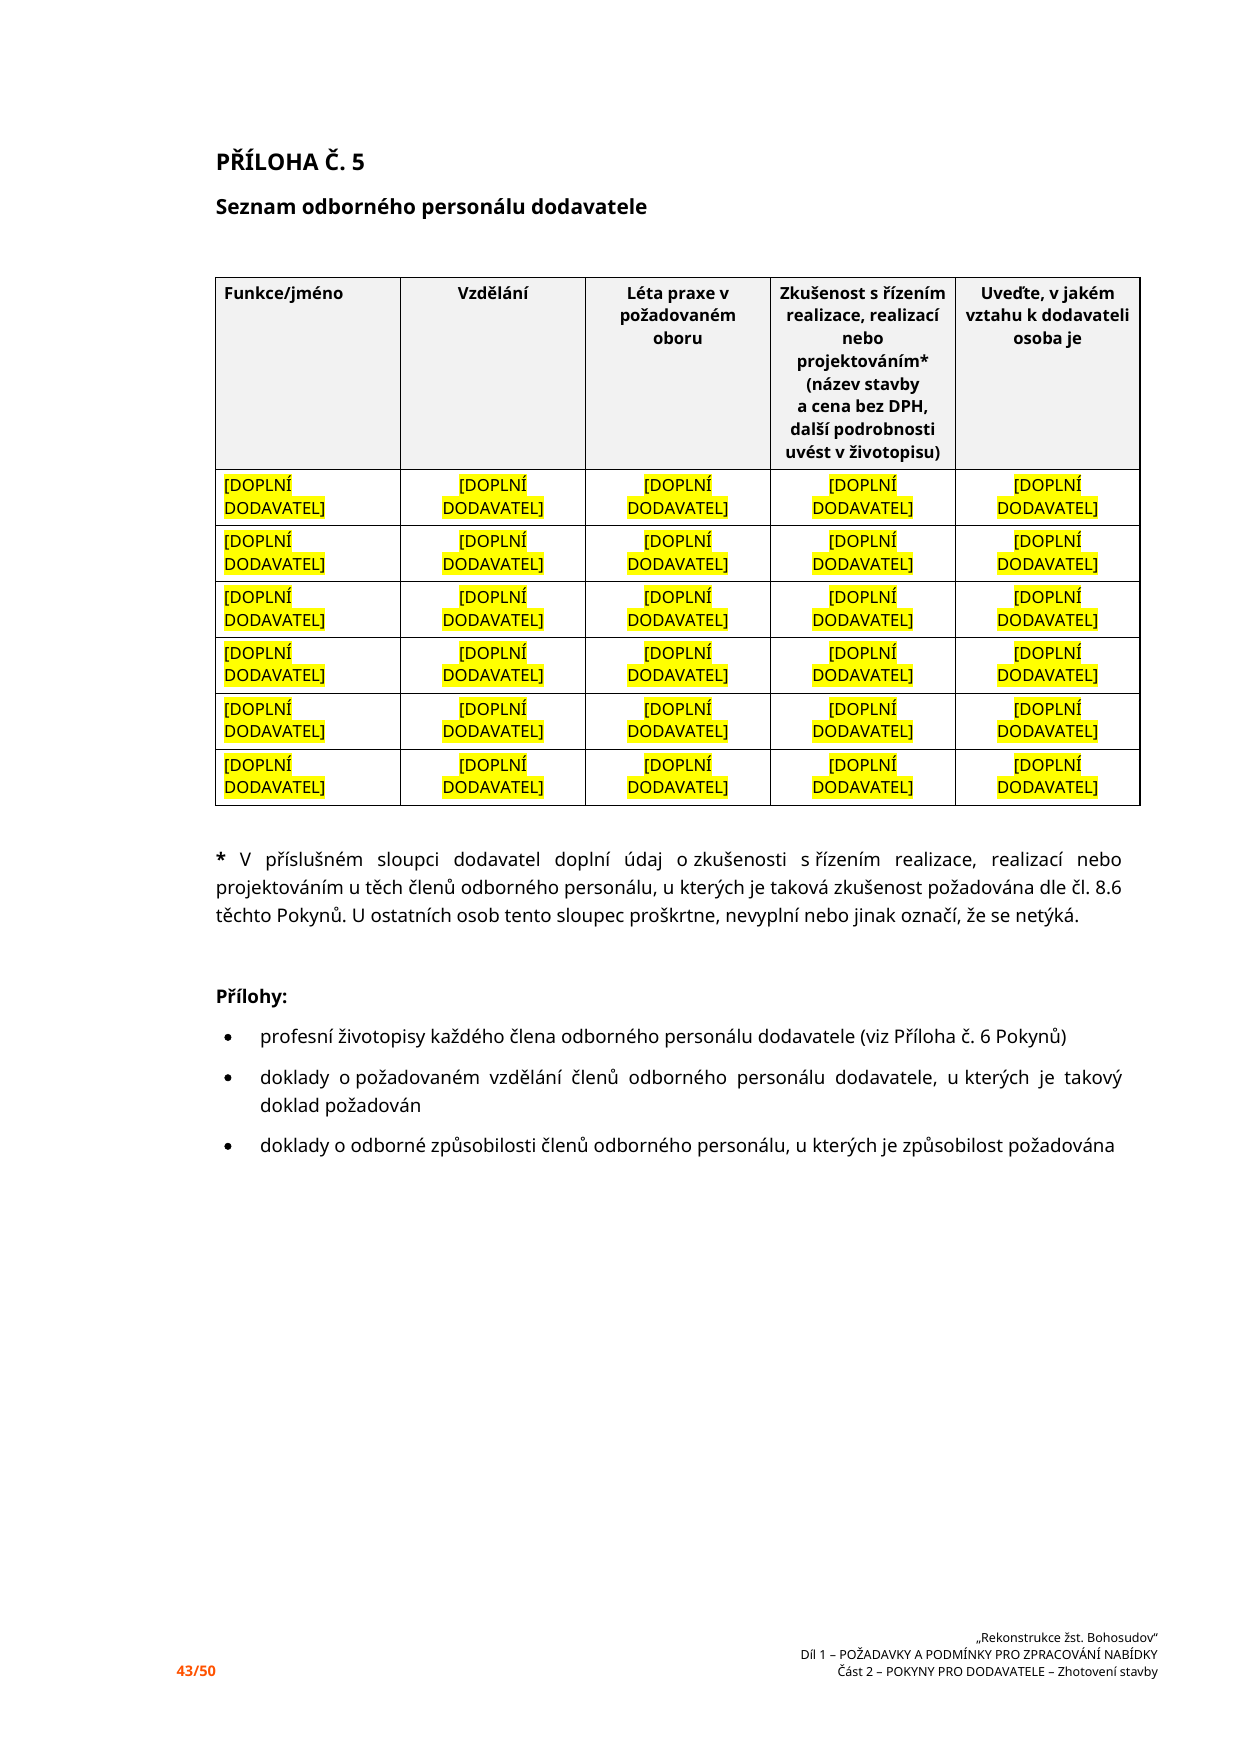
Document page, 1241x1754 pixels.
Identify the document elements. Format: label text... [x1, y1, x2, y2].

table_cell [DOPLNÍ DODAVATEL] [956, 470, 1139, 525]
table_cell [DOPLNÍ DODAVATEL] [586, 694, 770, 749]
table_header Léta praxe v požadovaném oboru [586, 278, 770, 469]
table_cell [DOPLNÍ DODAVATEL] [771, 638, 955, 693]
table_cell [DOPLNÍ DODAVATEL] [586, 638, 770, 693]
table_cell [DOPLNÍ DODAVATEL] [771, 750, 955, 804]
text Přílohy: [216, 983, 1122, 1009]
table_cell [DOPLNÍ DODAVATEL] [216, 470, 400, 525]
text Příloha č. 5 [216, 146, 1122, 177]
table_cell [DOPLNÍ DODAVATEL] [956, 638, 1139, 693]
table_header Uveďte, v jakém vztahu k dodavateli osoba je [956, 278, 1139, 469]
table_cell [DOPLNÍ DODAVATEL] [956, 582, 1139, 637]
table_cell [DOPLNÍ DODAVATEL] [586, 526, 770, 581]
text doklady o požadovaném vzdělání členů odborného personálu dodavatele, u kterých je takový doklad požadován [224, 1064, 1122, 1118]
table_cell [DOPLNÍ DODAVATEL] [216, 582, 400, 637]
table_cell [DOPLNÍ DODAVATEL] [401, 694, 585, 749]
table_cell [DOPLNÍ DODAVATEL] [586, 582, 770, 637]
table_header Zkušenost s řízením realizace, realizací nebo projektováním* (název stavby a cena bez DPH, další podrobnosti uvést v životopisu) [771, 278, 955, 469]
table_cell [DOPLNÍ DODAVATEL] [771, 582, 955, 637]
table_cell [DOPLNÍ DODAVATEL] [771, 470, 955, 525]
table_cell [DOPLNÍ DODAVATEL] [401, 582, 585, 637]
table_cell [DOPLNÍ DODAVATEL] [216, 526, 400, 581]
table_cell [DOPLNÍ DODAVATEL] [586, 750, 770, 804]
table_cell [DOPLNÍ DODAVATEL] [401, 750, 585, 804]
table_cell [DOPLNÍ DODAVATEL] [216, 638, 400, 693]
table_cell [DOPLNÍ DODAVATEL] [771, 526, 955, 581]
table_cell [DOPLNÍ DODAVATEL] [956, 526, 1139, 581]
table_cell [DOPLNÍ DODAVATEL] [956, 750, 1139, 804]
table_header Vzdělání [401, 278, 585, 469]
text profesní životopisy každého člena odborného personálu dodavatele (viz Příloha č. 6 Pokynů) [224, 1024, 1122, 1049]
text Seznam odborného personálu dodavatele [216, 192, 1122, 221]
table_cell [DOPLNÍ DODAVATEL] [401, 638, 585, 693]
table_cell [DOPLNÍ DODAVATEL] [216, 694, 400, 749]
table_cell [DOPLNÍ DODAVATEL] [401, 526, 585, 581]
table_cell [DOPLNÍ DODAVATEL] [586, 470, 770, 525]
table_cell [DOPLNÍ DODAVATEL] [956, 694, 1139, 749]
table_header Funkce/jméno [216, 278, 400, 469]
table_cell [DOPLNÍ DODAVATEL] [216, 750, 400, 804]
text * V příslušném sloupci dodavatel doplní údaj o zkušenosti s řízením realizace, realizací nebo projektováním u těch členů odborného personálu, u kterých je taková zkušenost požadována dle čl. 8.6 těchto Pokynů. U ostatních osob tento sloupec proškrtne, nevyplní nebo jinak označí, že se netýká. [216, 846, 1122, 928]
table_cell [DOPLNÍ DODAVATEL] [771, 694, 955, 749]
text doklady o odborné způsobilosti členů odborného personálu, u kterých je způsobilost požadována [224, 1133, 1122, 1158]
table_cell [DOPLNÍ DODAVATEL] [401, 470, 585, 525]
